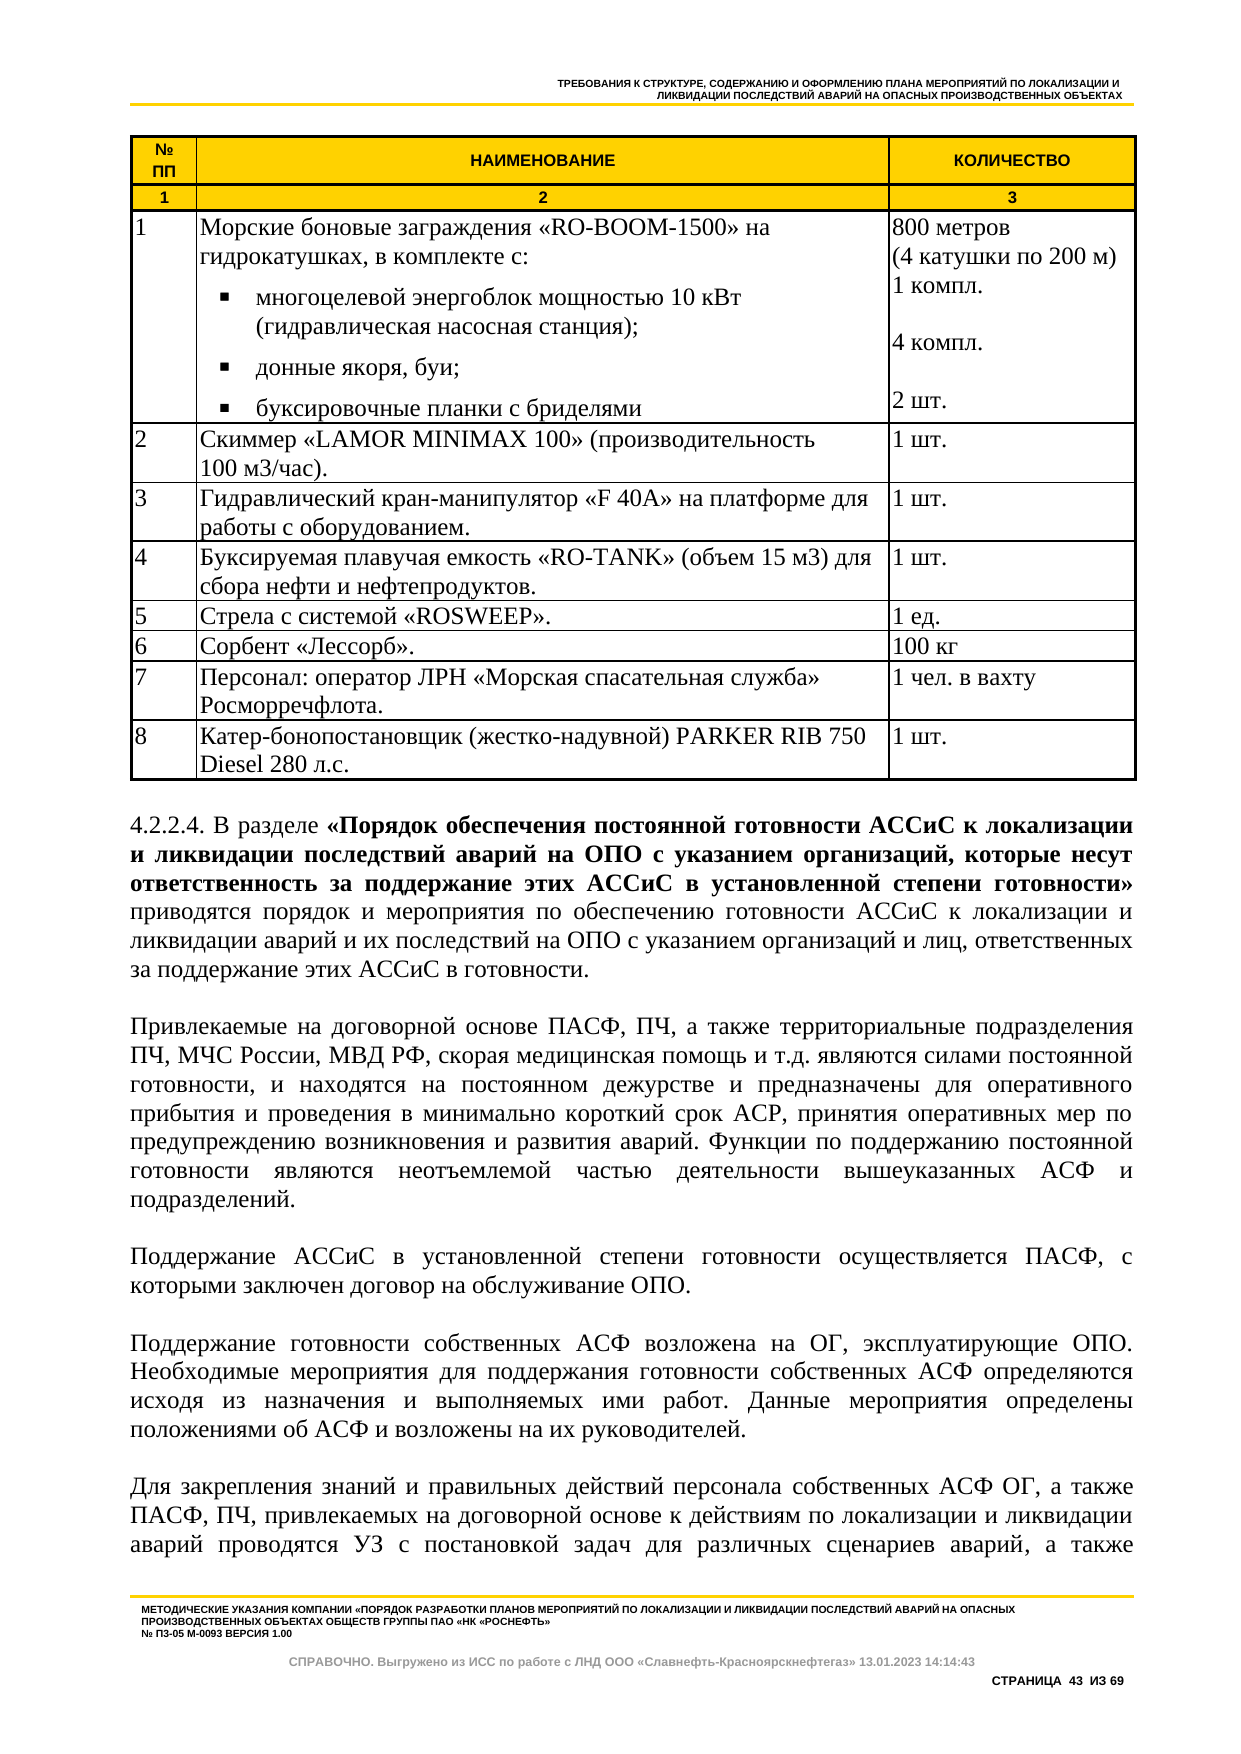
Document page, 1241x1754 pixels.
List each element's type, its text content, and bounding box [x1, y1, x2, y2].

table_cell 100 кг [890, 631, 1134, 660]
table_cell 2 [133, 424, 196, 481]
table_cell 6 [133, 631, 196, 660]
table_cell 1 шт. [890, 483, 1134, 540]
table_cell Персонал: оператор ЛРН «Морская спасательная служба» Росморречфлота. [197, 662, 888, 719]
text Поддержание готовности собственных АСФ возложена на ОГ, эксплуатирующие ОПО. Необходимые мероприятия для поддержания готовности собственных АСФ определяются исходя из назначения и выполняемых ими работ. Данные мероприятия определены положениями об АСФ и возложены на их руководителей. [130, 1328, 1134, 1443]
table_header Наименование [197, 138, 888, 183]
table_cell 1 чел. в вахту [890, 662, 1134, 719]
table_cell Сорбент «Лессорб». [197, 631, 888, 660]
table_cell Скиммер «LAMOR MINIMAX 100» (производительность 100 м3/час). [197, 424, 888, 481]
table_cell 3 [133, 483, 196, 540]
table_cell 1 [133, 186, 196, 209]
table_header Количество [890, 138, 1134, 183]
table_cell 1 шт. [890, 721, 1134, 778]
table_cell 8 [133, 721, 196, 778]
table_cell Катер-бонопостановщик (жестко-надувной) PARKER RIB 750 Diesel 280 л.с. [197, 721, 888, 778]
table_cell 2 [197, 186, 888, 209]
table_cell Морские боновые заграждения «RO-BOOM-1500» на гидрокатушках, в комплекте с: многоцелевой энергоблок мощностью 10 кВт (гидравлическая насосная станция); донные якоря, буи; буксировочные планки с бриделями [197, 212, 888, 422]
table_header № пп [133, 138, 196, 183]
table_cell Гидравлический кран-манипулятор «F 40А» на платформе для работы с оборудованием. [197, 483, 888, 540]
table_cell 3 [890, 186, 1134, 209]
table_cell Буксируемая плавучая емкость «RO-TANK» (объем 15 м3) для сбора нефти и нефтепродуктов. [197, 542, 888, 599]
table_cell 4 [133, 542, 196, 599]
table_cell 1 шт. [890, 424, 1134, 481]
text 4.2.2.4. В разделе «Порядок обеспечения постоянной готовности АССиС к локализации и ликвидации последствий аварий на ОПО с указанием организаций, которые несут ответственность за поддержание этих АССиС в установленной степени готовности» приводятся порядок и мероприятия по обеспечению готовности АССиС к локализации и ликвидации аварий и их последствий на ОПО с указанием организаций и лиц, ответственных за поддержание этих АССиС в готовности. [130, 810, 1134, 983]
table_cell 1 [133, 212, 196, 422]
table_cell 800 метров (4 катушки по 200 м) 1 компл. 4 компл. 2 шт. [890, 212, 1134, 422]
table_cell 1 шт. [890, 542, 1134, 599]
table_cell 5 [133, 601, 196, 630]
table_cell 7 [133, 662, 196, 719]
table_cell 1 ед. [890, 601, 1134, 630]
table_cell Стрела с системой «ROSWEEP». [197, 601, 888, 630]
text Привлекаемые на договорной основе ПАСФ, ПЧ, а также территориальные подразделения ПЧ, МЧС России, МВД РФ, скорая медицинская помощь и т.д. являются силами постоянной готовности, и находятся на постоянном дежурстве и предназначены для оперативного прибытия и проведения в минимально короткий срок АСР, принятия оперативных мер по предупреждению возникновения и развития аварий. Функции по поддержанию постоянной готовности являются неотъемлемой частью деятельности вышеуказанных АСФ и подразделений. [130, 1011, 1134, 1213]
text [130, 1471, 1134, 1558]
text Поддержание АССиС в установленной степени готовности осуществляется ПАСФ, с которыми заключен договор на обслуживание ОПО. [130, 1241, 1134, 1299]
